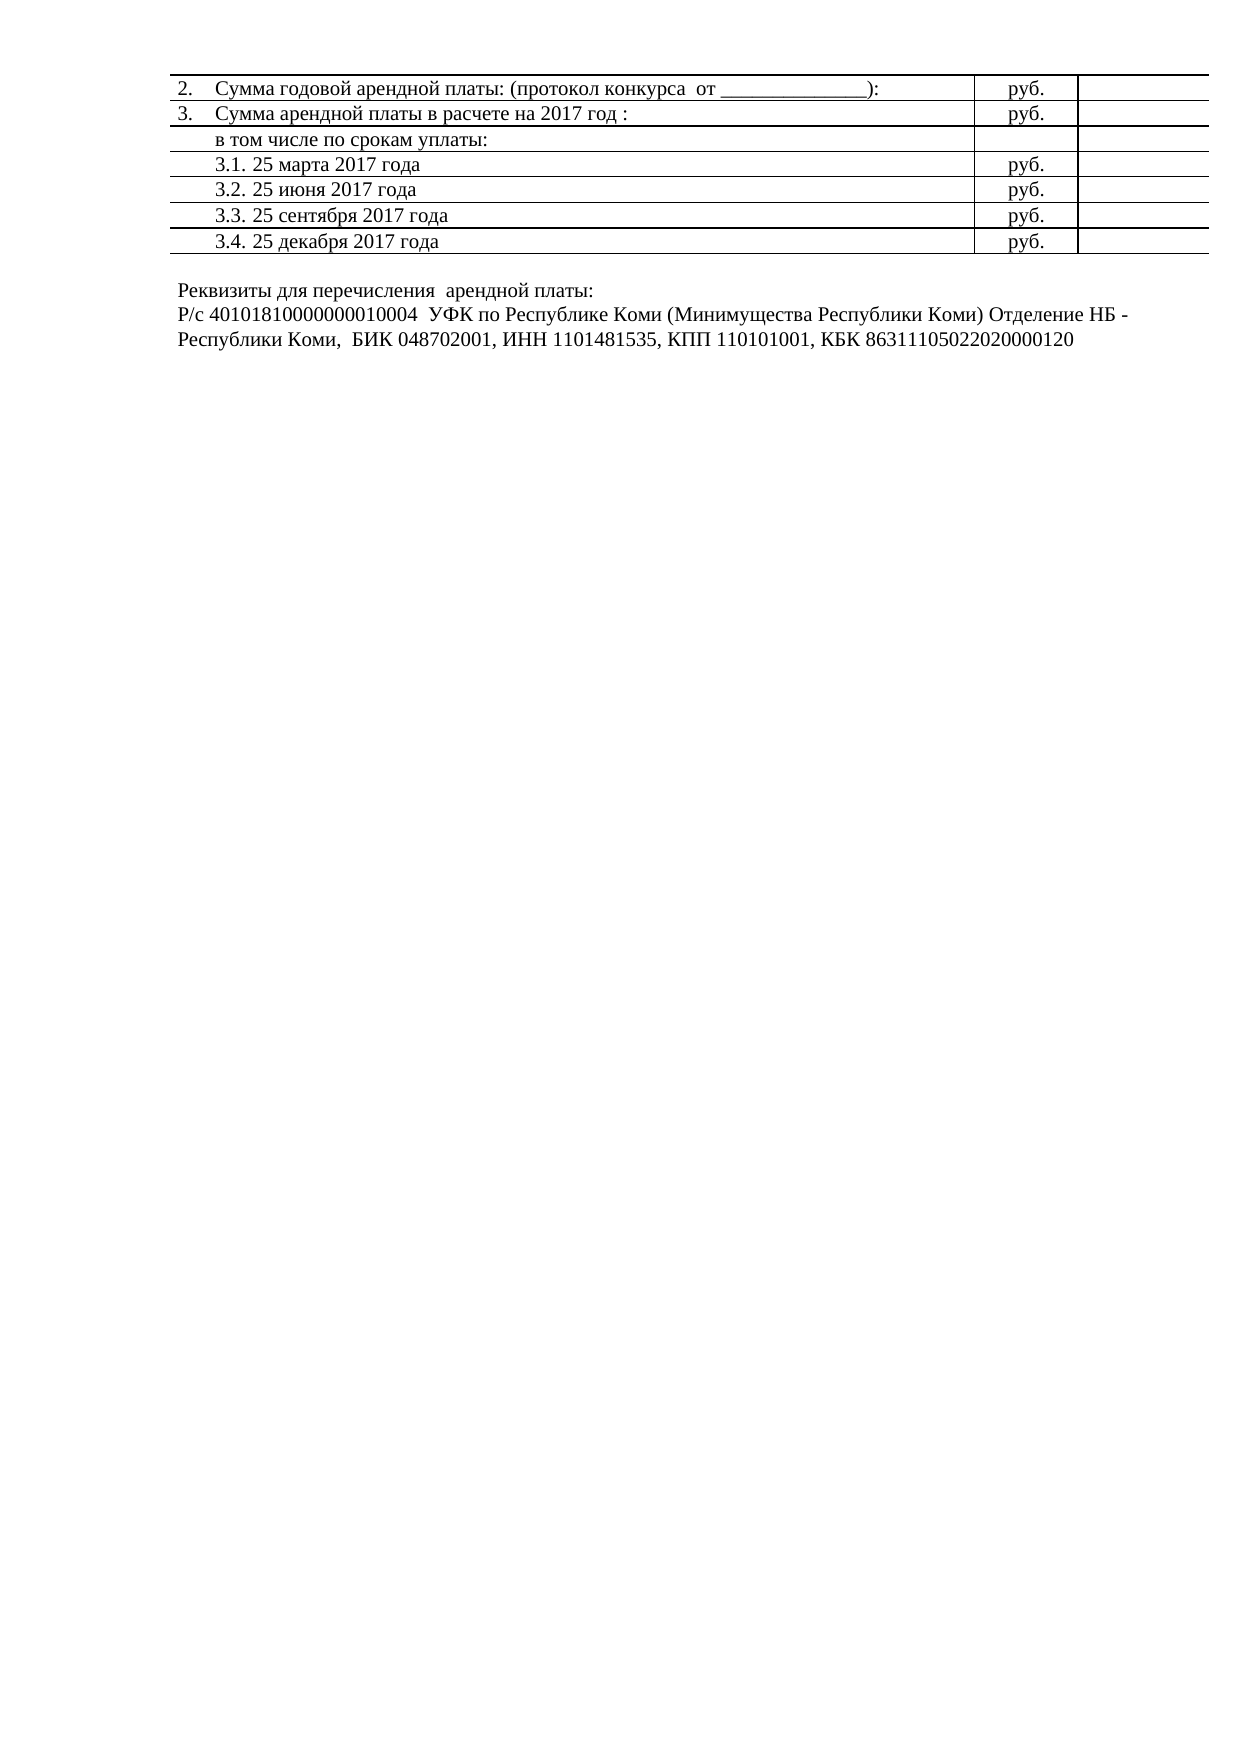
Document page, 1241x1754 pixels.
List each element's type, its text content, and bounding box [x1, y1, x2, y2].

table_cell [1079, 152, 1208, 176]
table_header [1079, 76, 1208, 99]
table_cell 25 декабря 2017 года [170, 229, 974, 253]
table_cell руб. [975, 177, 1077, 201]
text Реквизиты для перечисления арендной платы: [177, 278, 1152, 302]
table_cell 25 июня 2017 года [170, 177, 974, 201]
table_cell 25 марта 2017 года [170, 152, 974, 176]
table_cell [1079, 127, 1208, 151]
table_cell руб. [975, 203, 1077, 227]
text Р/с 40101810000000010004 УФК по Республике Коми (Минимущества Республики Коми) Отделение НБ - Республики Коми, БИК 048702001, ИНН 1101481535, КПП 110101001, КБК 86311105022020000120 [177, 302, 1152, 351]
table_cell [1079, 229, 1208, 253]
table_cell Сумма арендной платы в расчете на 2017 год : [170, 101, 974, 125]
table_cell [1079, 177, 1208, 201]
table_cell [1079, 101, 1208, 125]
table_cell 25 сентября 2017 года [170, 203, 974, 227]
table_cell руб. [975, 101, 1077, 125]
table_cell [1079, 203, 1208, 227]
table_cell руб. [975, 229, 1077, 253]
table_cell в том числе по срокам уплаты: [170, 127, 974, 151]
table_header руб. [975, 76, 1077, 99]
table_cell [975, 127, 1077, 151]
table_cell руб. [975, 152, 1077, 176]
table_header Сумма годовой арендной платы: (протокол конкурса от ______________): [170, 76, 974, 99]
